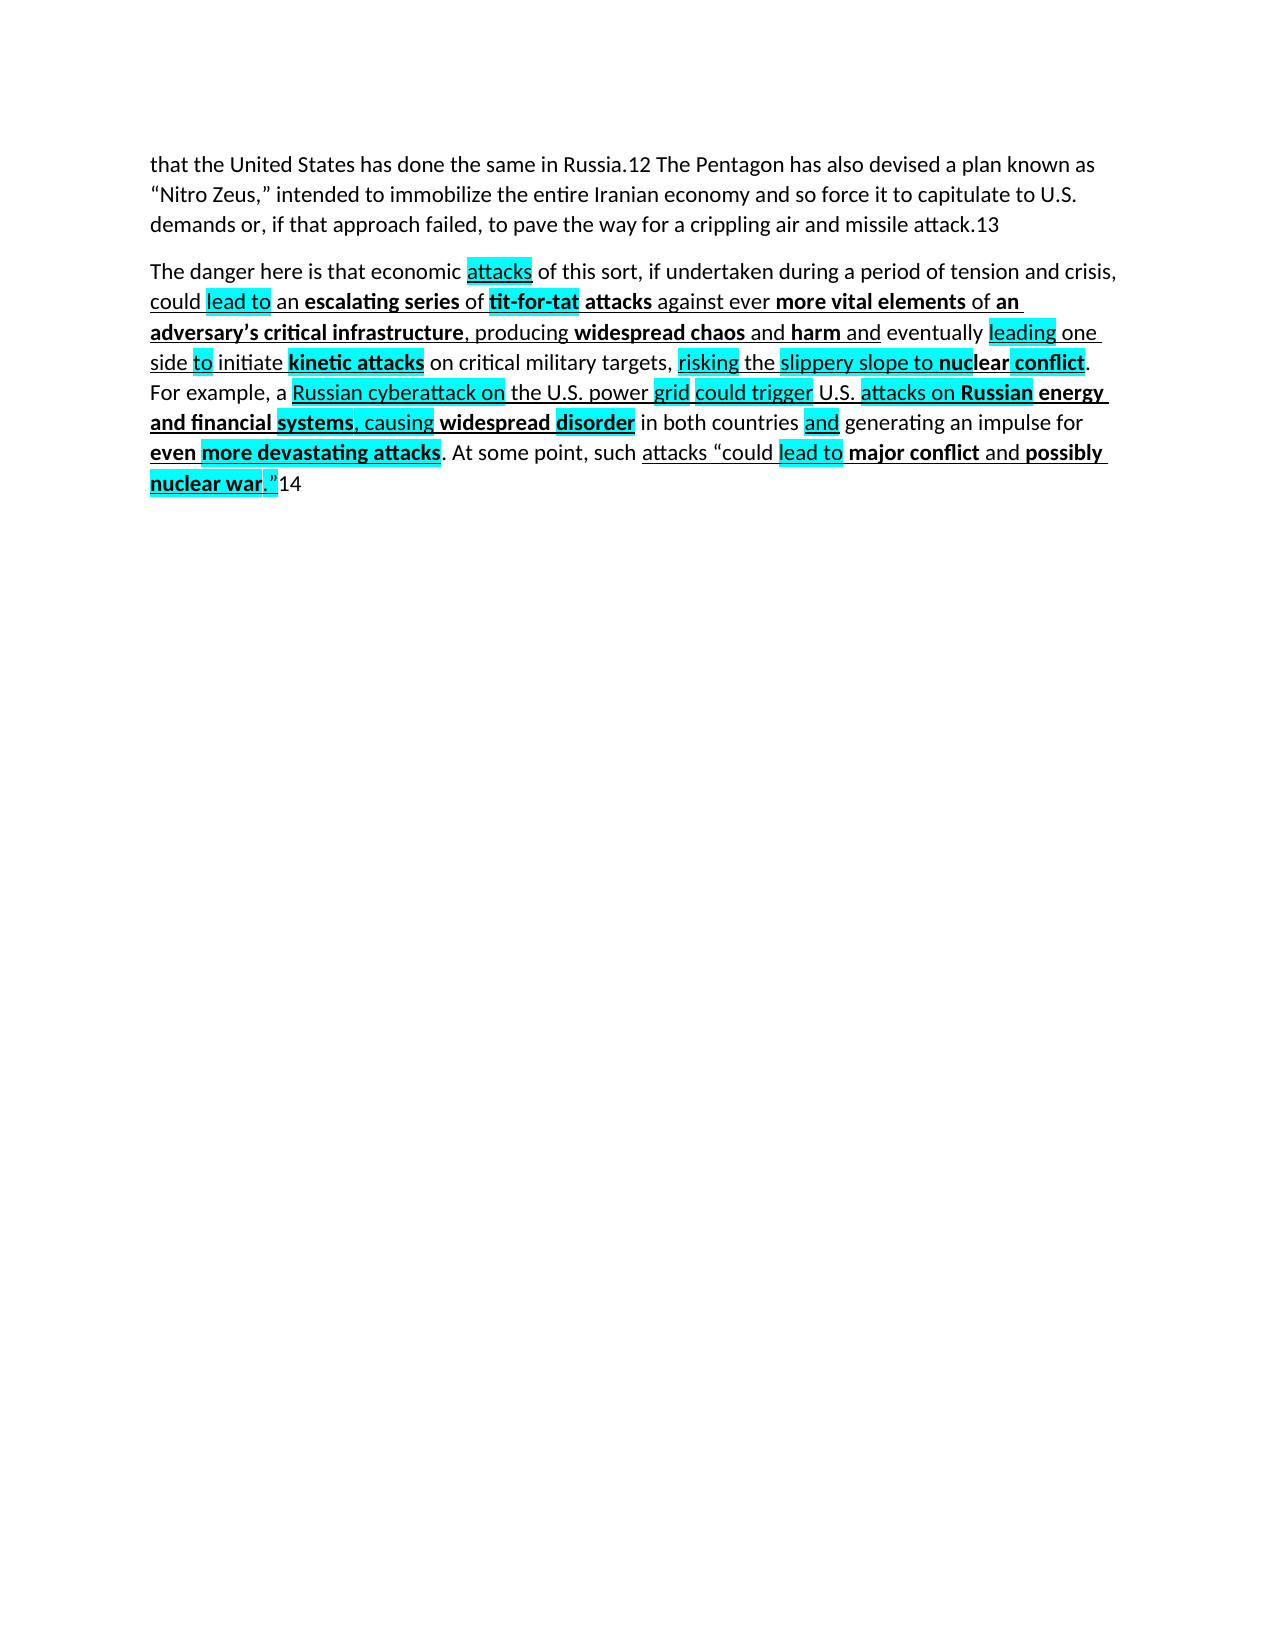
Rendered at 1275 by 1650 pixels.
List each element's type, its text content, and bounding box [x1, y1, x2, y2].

text The danger here is that economic attacks of this sort, if undertaken during a period of tension and crisis, could lead to an escalating series of tit-for-tat attacks against ever more vital elements of an adversary’s critical infrastructure, producing widespread chaos and harm and eventually leading one side to initiate kinetic attacks on critical military targets, risking the slippery slope to nuclear conflict. For example, a Russian cyberattack on the U.S. power grid could trigger U.S. attacks on Russian energy and financial systems, causing widespread disorder in both countries and generating an impulse for even more devastating attacks. At some point, such attacks “could lead to major conflict and possibly nuclear war.”14 [150, 257, 1125, 497]
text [150, 150, 1125, 238]
